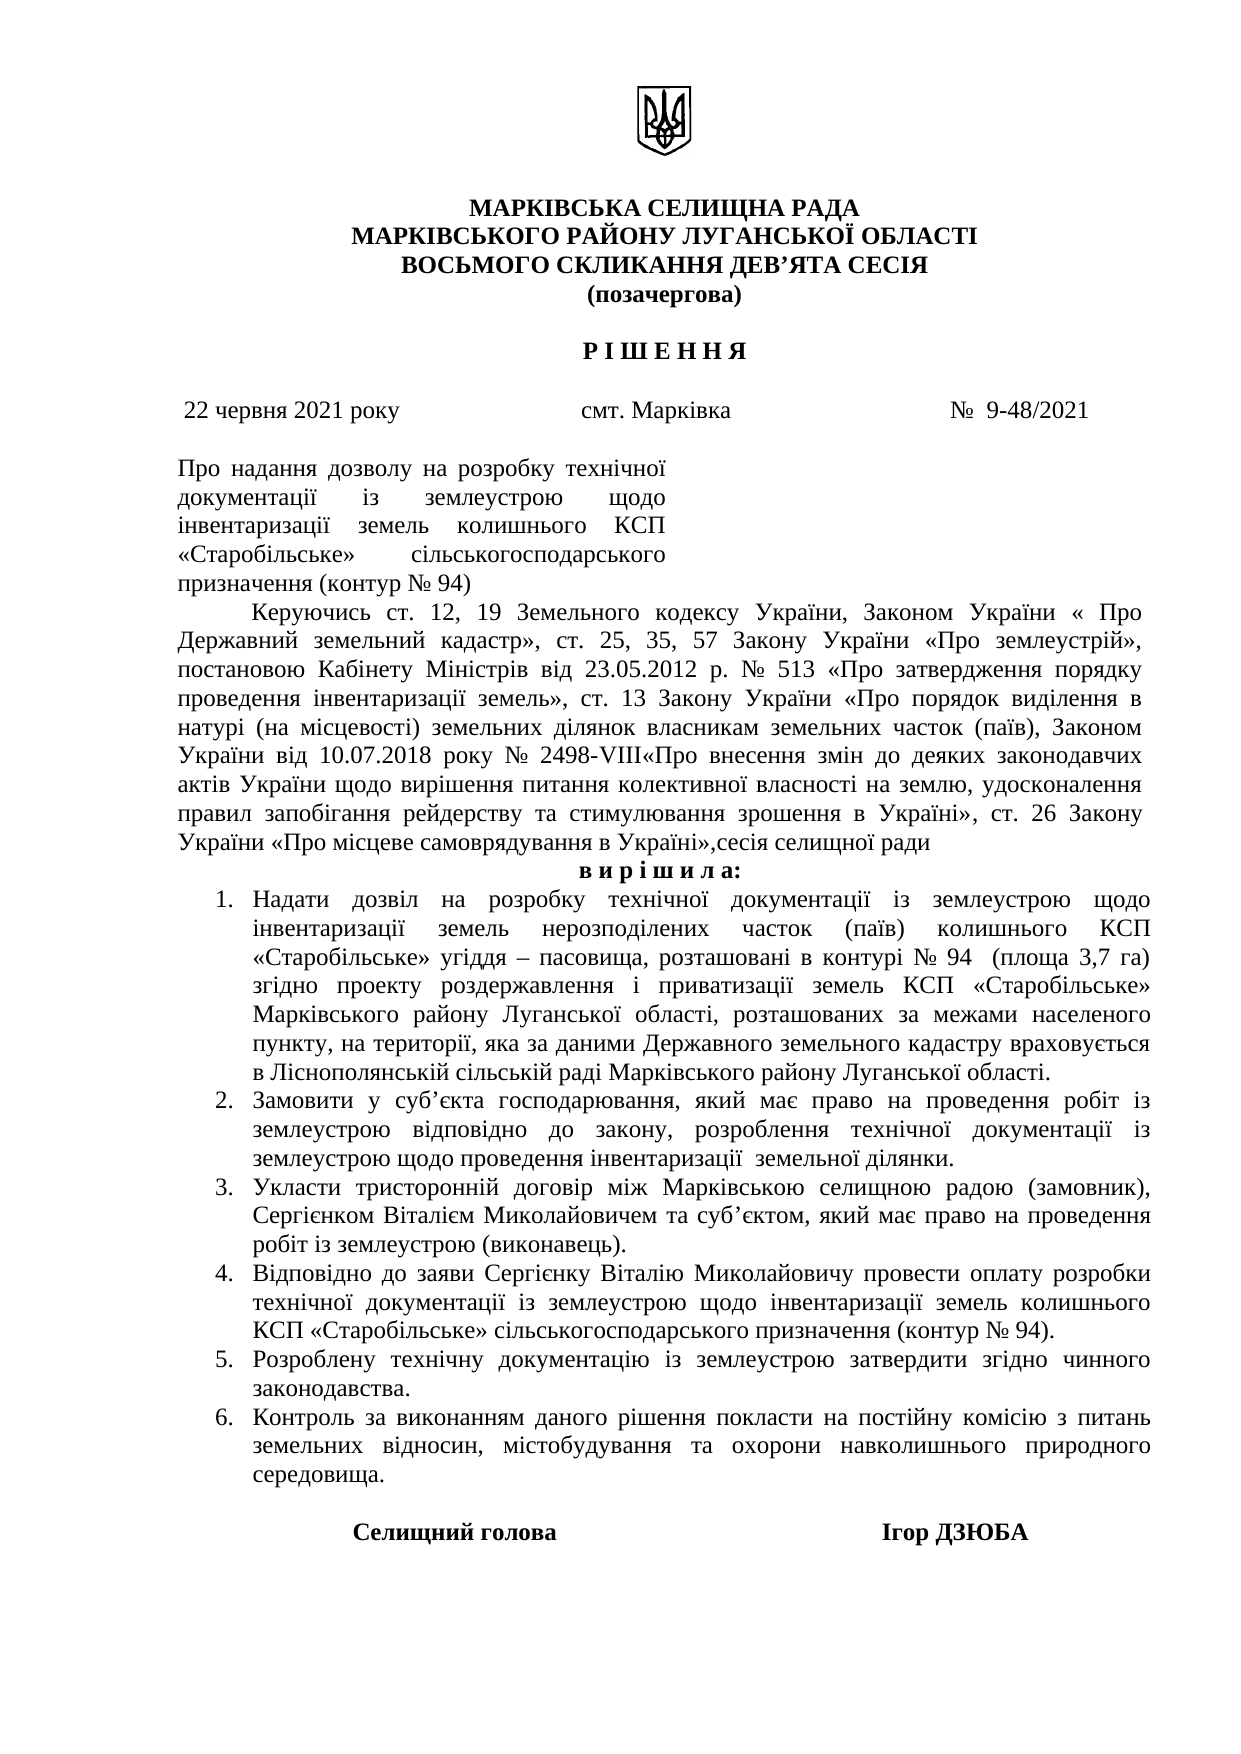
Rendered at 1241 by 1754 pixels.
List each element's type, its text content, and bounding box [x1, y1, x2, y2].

table_header Про надання дозволу на розробку технічної документації із землеустрою щодо інвентаризації земель колишнього КСП «Старобільське» сільськогосподарського призначення (контур № 94) [166, 453, 677, 597]
list Розроблену технічну документацію із землеустрою затвердити згідно чинного законодавства. [215, 1344, 1152, 1402]
text (позачергова) [177, 279, 1152, 308]
text в и р і ш и л а: [177, 856, 1143, 884]
list Контроль за виконанням даного рішення покласти на постійну комісію з питань земельних відносин, містобудування та охорони навколишнього природного середовища. [215, 1402, 1152, 1488]
text Р І Ш Е Н Н Я [177, 336, 1152, 365]
list Укласти тристоронній договір між Марківською селищною радою (замовник), Сергієнком Віталієм Миколайовичем та суб’єктом, який має право на проведення робіт із землеустрою (виконавець). [215, 1172, 1152, 1258]
picture [637, 86, 692, 156]
list Надати дозвіл на розробку технічної документації із землеустрою щодо інвентаризації земель нерозподілених часток (паїв) колишнього КСП «Старобільське» угіддя – пасовища, розташовані в контурі № 94 (площа 3,7 га) згідно проекту роздержавлення і приватизації земель КСП «Старобільське» Марківського району Луганської області, розташованих за межами населеного пункту, на території, яка за даними Державного земельного кадастру враховується в Ліснополянській сільській раді Марківського району Луганської області. [215, 884, 1152, 1086]
list Замовити у суб’єкта господарювання, який має право на проведення робіт із землеустрою відповідно до закону, розроблення технічної документації із землеустрою щодо проведення інвентаризації земельної ділянки. [215, 1086, 1152, 1172]
list Відповідно до заяви Сергієнку Віталію Миколайовичу провести оплату розробки технічної документації із землеустрою щодо інвентаризації земель колишнього КСП «Старобільське» сільськогосподарського призначення (контур № 94). [215, 1258, 1152, 1344]
text 22 червня 2021 року смт. Марківка № 9-48/2021 [177, 396, 1143, 424]
text МАРКІВСЬКА СЕЛИЩНА РАДА [177, 193, 1152, 221]
text МАРКІВСЬКОГО РАЙОНУ ЛУГАНСЬКОЇ ОБЛАСТІ [177, 221, 1152, 250]
text ВОСЬМОГО СКЛИКАННЯ ДЕВ’ЯТА СЕСІЯ [177, 250, 1152, 279]
text Керуючись ст. 12, 19 Земельного кодексу України, Законом України « Про Державний земельний кадастр», ст. 25, 35, 57 Закону України «Про землеустрій», постановою Кабінету Міністрів від 23.05.2012 р. № 513 «Про затвердження порядку проведення інвентаризації земель», ст. 13 Закону України «Про порядок виділення в натурі (на місцевості) земельних ділянок власникам земельних часток (паїв), Законом України від 10.07.2018 року № 2498-VIII«Про внесення змін до деяких законодавчих актів України щодо вирішення питання колективної власності на землю, удосконалення правил запобігання рейдерству та стимулювання зрошення в Україні», ст. 26 Закону України «Про місцеве самоврядування в Україні»,сесія селищної ради [177, 597, 1143, 856]
list Селищний голова Ігор ДЗЮБА [252, 1517, 1152, 1546]
